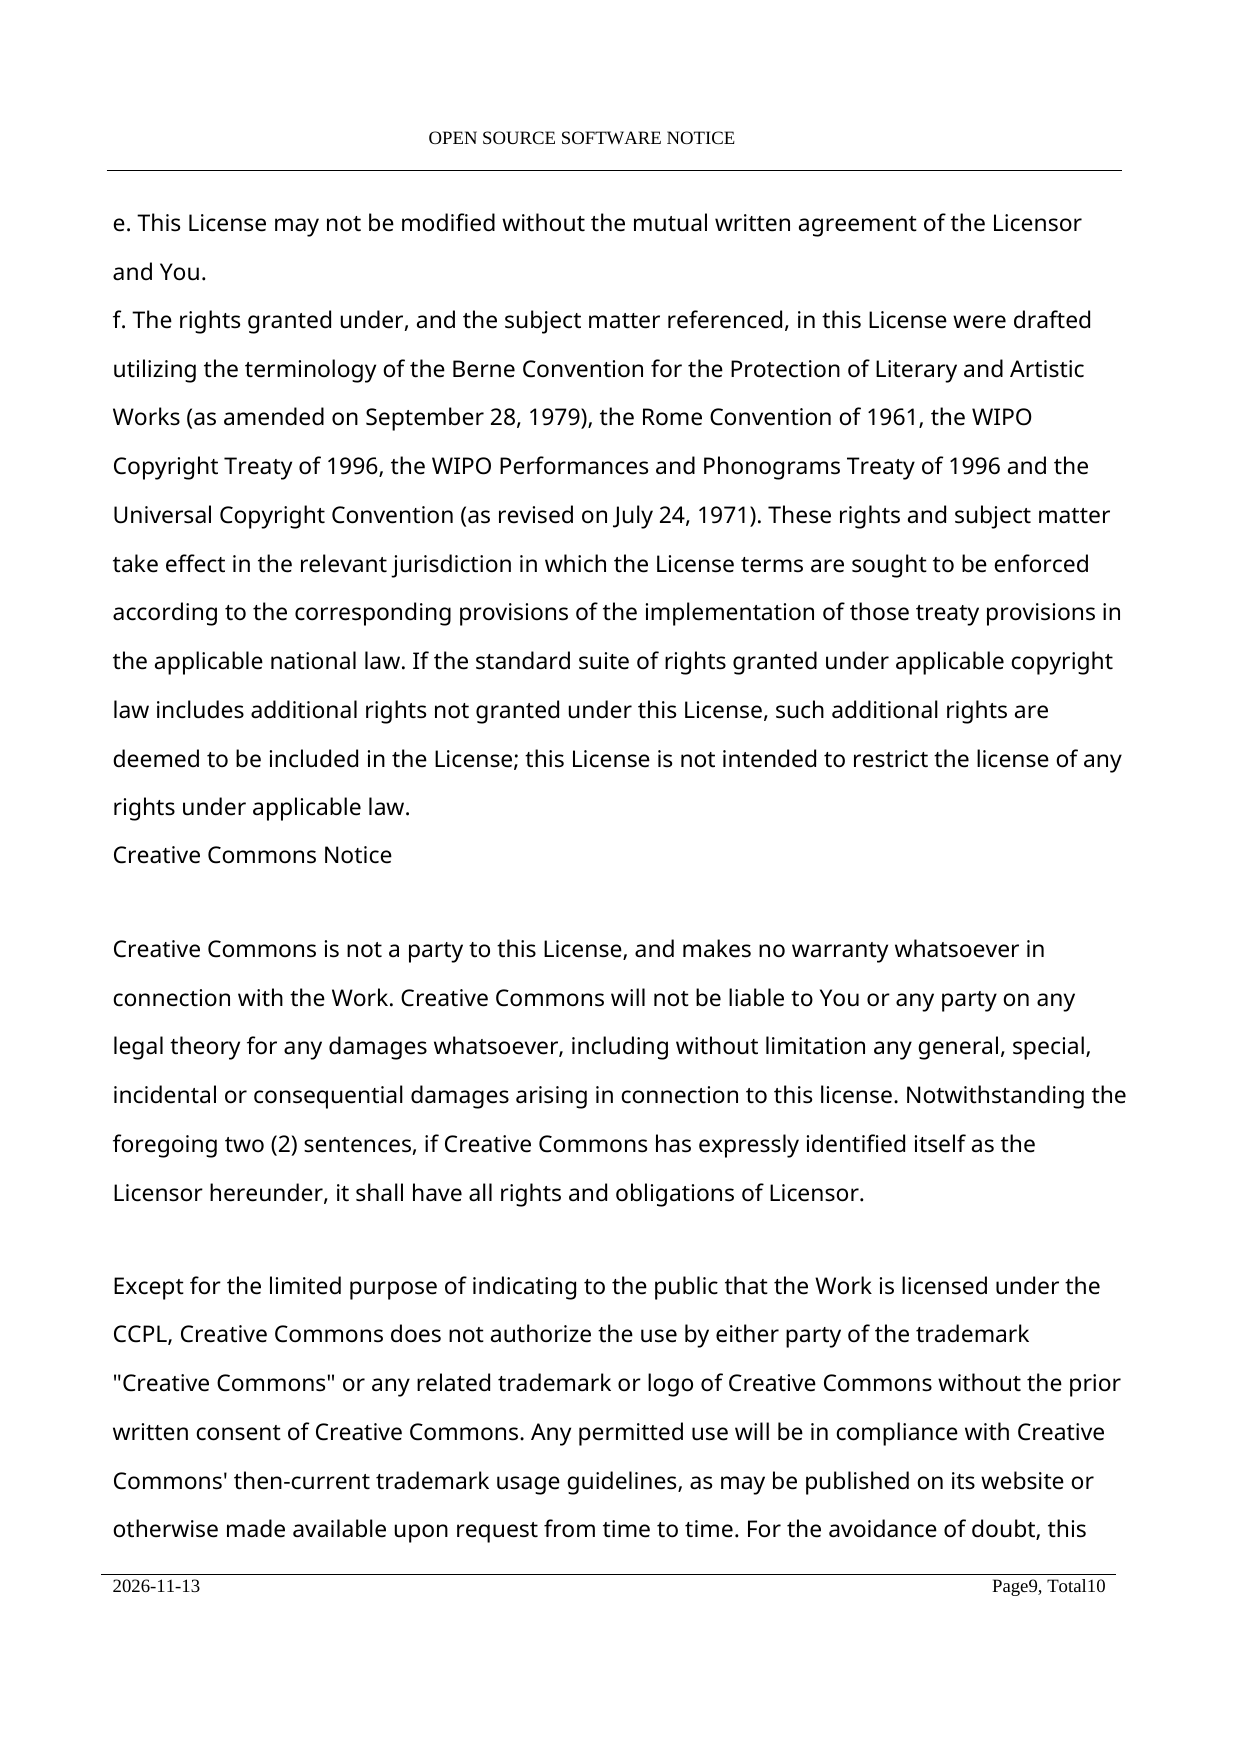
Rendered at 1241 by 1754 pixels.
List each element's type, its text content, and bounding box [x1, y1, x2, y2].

text Creative Commons is not a party to this License, and makes no warranty whatsoever in connection with the Work. Creative Commons will not be liable to You or any party on any legal theory for any damages whatsoever, including without limitation any general, special, incidental or consequential damages arising in connection to this license. Notwithstanding the foregoing two (2) sentences, if Creative Commons has expressly identified itself as the Licensor hereunder, it shall have all rights and obligations of Licensor. [112, 932, 1128, 1208]
text e. This License may not be modified without the mutual written agreement of the Licensor and You. [112, 206, 1128, 288]
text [112, 1269, 1128, 1545]
text f. The rights granted under, and the subject matter referenced, in this License were drafted utilizing the terminology of the Berne Convention for the Protection of Literary and Artistic Works (as amended on September 28, 1979), the Rome Convention of 1961, the WIPO Copyright Treaty of 1996, the WIPO Performances and Phonograms Treaty of 1996 and the Universal Copyright Convention (as revised on July 24, 1971). These rights and subject matter take effect in the relevant jurisdiction in which the License terms are sought to be enforced according to the corresponding provisions of the implementation of those treaty provisions in the applicable national law. If the standard suite of rights granted under applicable copyright law includes additional rights not granted under this License, such additional rights are deemed to be included in the License; this License is not intended to restrict the license of any rights under applicable law. [112, 303, 1128, 823]
text Creative Commons Notice [112, 839, 1128, 871]
